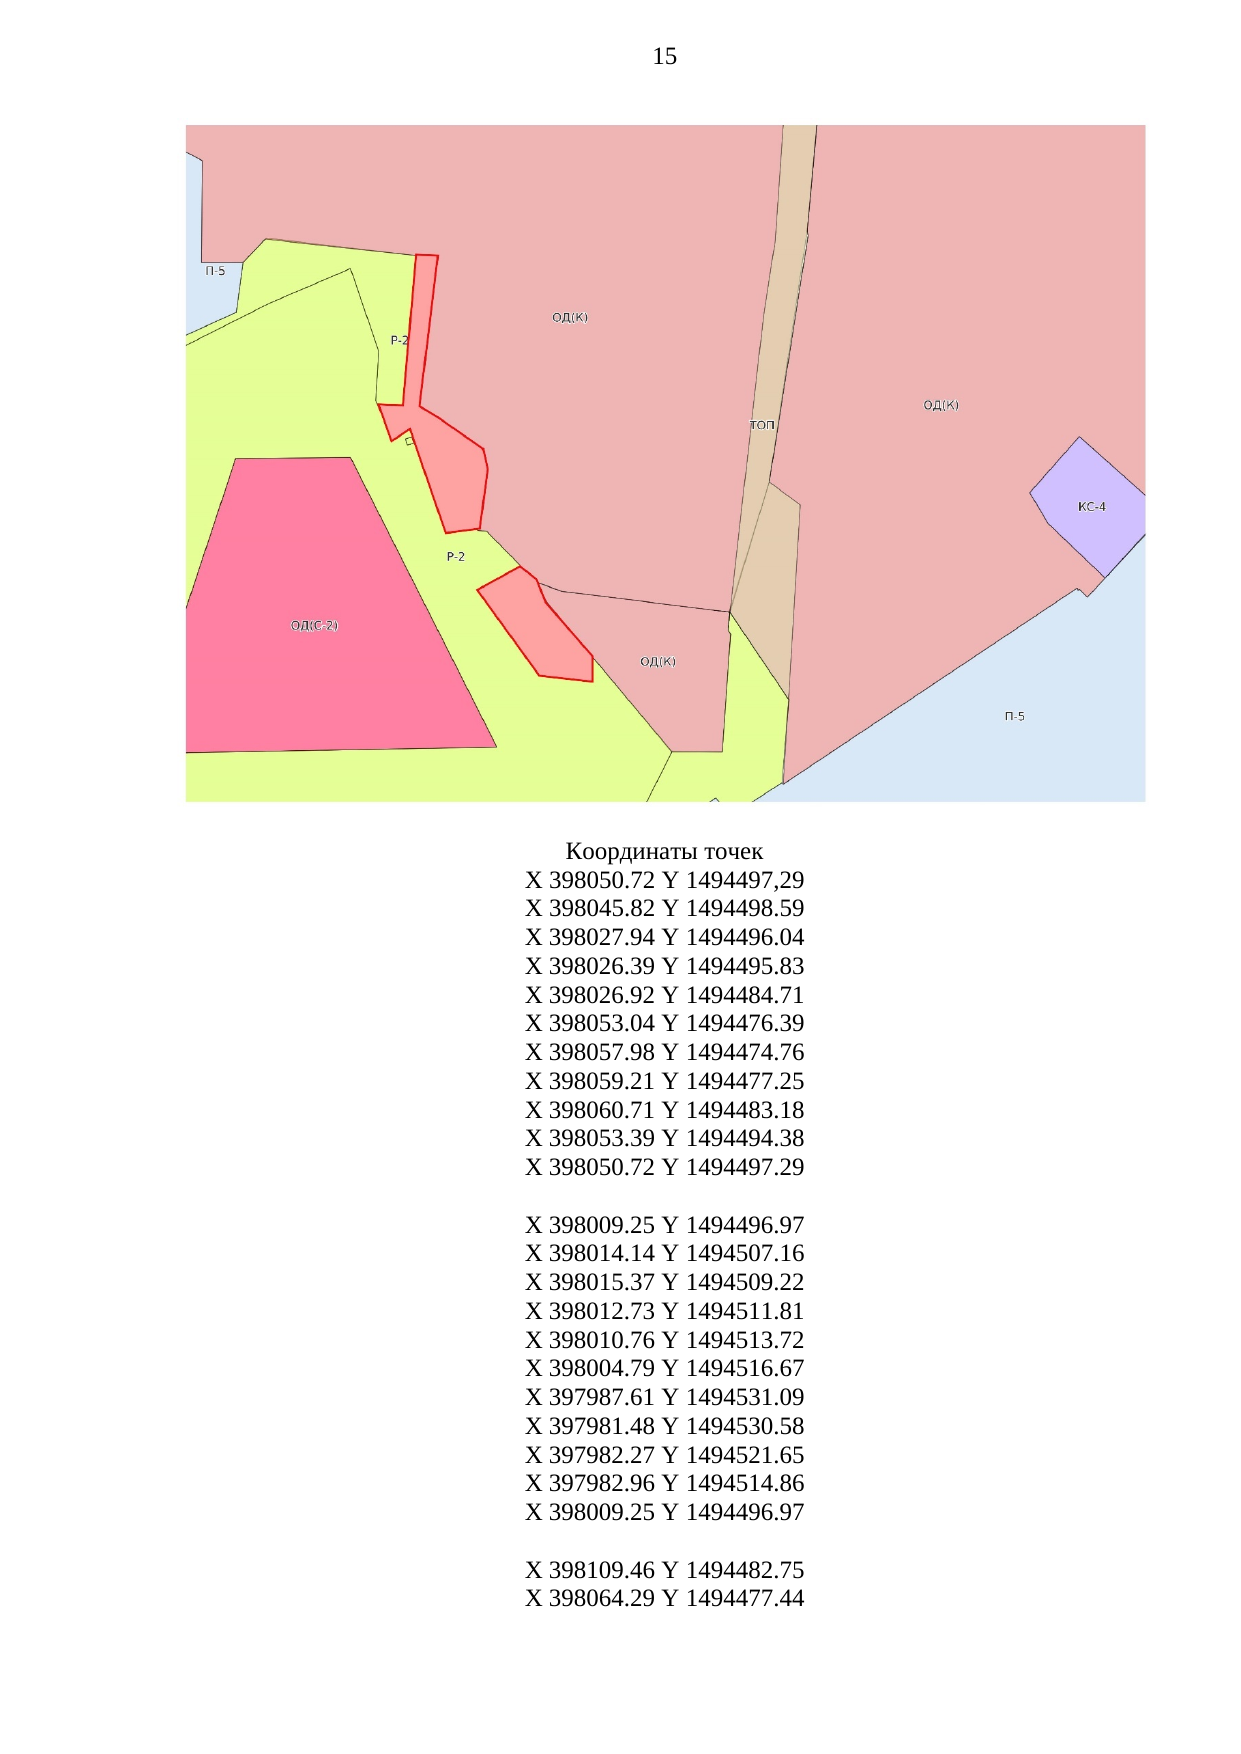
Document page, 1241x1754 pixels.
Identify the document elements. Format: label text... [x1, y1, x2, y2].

text X 398015.37 Y 1494509.22 [177, 1267, 1152, 1296]
text X 398053.39 Y 1494494.38 [177, 1123, 1152, 1152]
text X 398057.98 Y 1494474.76 [177, 1037, 1152, 1066]
text X 398045.82 Y 1494498.59 [177, 893, 1152, 922]
text X 398026.39 Y 1494495.83 [177, 951, 1152, 980]
text X 397982.96 Y 1494514.86 [177, 1468, 1152, 1497]
text X 398026.92 Y 1494484.71 [177, 980, 1152, 1008]
text X 397981.48 Y 1494530.58 [177, 1411, 1152, 1440]
picture [177, 118, 1152, 808]
text X 398027.94 Y 1494496.04 [177, 922, 1152, 951]
text X 398010.76 Y 1494513.72 [177, 1325, 1152, 1353]
text X 398004.79 Y 1494516.67 [177, 1353, 1152, 1382]
text X 397987.61 Y 1494531.09 [177, 1382, 1152, 1411]
text X 398009.25 Y 1494496.97 [177, 1210, 1152, 1238]
text X 398014.14 Y 1494507.16 [177, 1238, 1152, 1267]
text X 398064.29 Y 1494477.44 [177, 1583, 1152, 1612]
text X 398050.72 Y 1494497.29 [177, 1152, 1152, 1181]
text X 398109.46 Y 1494482.75 [177, 1555, 1152, 1583]
text X 398050.72 Y 1494497,29 [177, 865, 1152, 893]
text X 398009.25 Y 1494496.97 [177, 1497, 1152, 1526]
text X 398012.73 Y 1494511.81 [177, 1296, 1152, 1325]
text X 398060.71 Y 1494483.18 [177, 1095, 1152, 1123]
text Координаты точек [177, 836, 1152, 865]
text X 397982.27 Y 1494521.65 [177, 1440, 1152, 1468]
text X 398053.04 Y 1494476.39 [177, 1008, 1152, 1037]
text X 398059.21 Y 1494477.25 [177, 1066, 1152, 1095]
